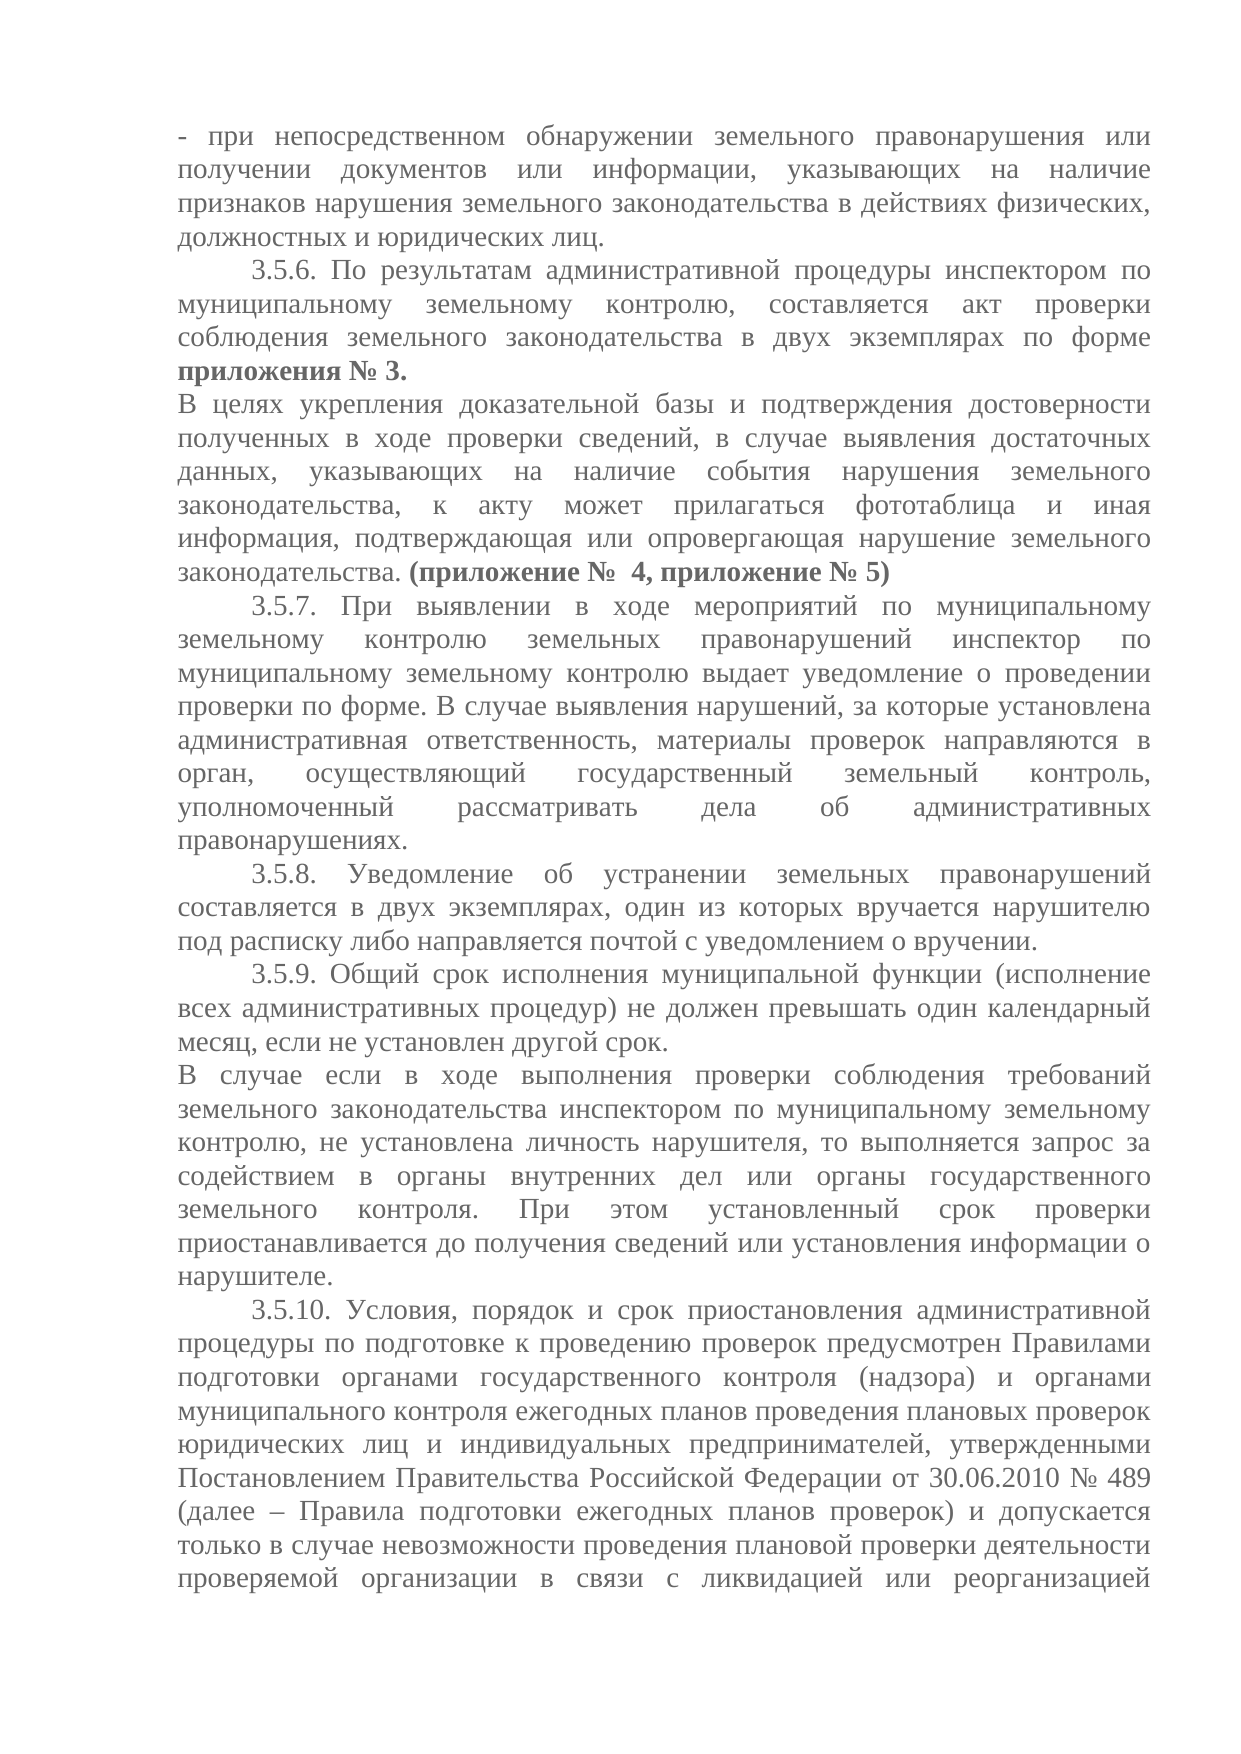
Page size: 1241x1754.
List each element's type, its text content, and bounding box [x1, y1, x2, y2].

text В случае если в ходе выполнения проверки соблюдения требований земельного законодательства инспектором по муниципальному земельному контролю, не установлена личность нарушителя, то выполняется запрос за содействием в органы внутренних дел или органы государственного земельного контроля. При этом установленный срок проверки приостанавливается до получения сведений или установления информации о нарушителе. [177, 1057, 1152, 1292]
text 3.5.7. При выявлении в ходе мероприятий по муниципальному земельному контролю земельных правонарушений инспектор по муниципальному земельному контролю выдает уведомление о проведении проверки по форме. В случае выявления нарушений, за которые установлена административная ответственность, материалы проверок направляются в орган, осуществляющий государственный земельный контроль, уполномоченный рассматривать дела об административных правонарушениях. [177, 588, 1152, 856]
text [177, 1292, 1152, 1594]
text В целях укрепления доказательной базы и подтверждения достоверности полученных в ходе проверки сведений, в случае выявления достаточных данных, указывающих на наличие события нарушения земельного законодательства, к акту может прилагаться фототаблица и иная информация, подтверждающая или опровергающая нарушение земельного законодательства. (приложение № 4, приложение № 5) [177, 386, 1152, 588]
text 3.5.8. Уведомление об устранении земельных правонарушений составляется в двух экземплярах, один из которых вручается нарушителю под расписку либо направляется почтой с уведомлением о вручении. [177, 856, 1152, 957]
text 3.5.9. Общий срок исполнения муниципальной функции (исполнение всех административных процедур) не должен превышать один календарный месяц, если не установлен другой срок. [177, 957, 1152, 1057]
text - при непосредственном обнаружении земельного правонарушения или получении документов или информации, указывающих на наличие признаков нарушения земельного законодательства в действиях физических, должностных и юридических лиц. [177, 118, 1152, 252]
text 3.5.6. По результатам административной процедуры инспектором по муниципальному земельному контролю, составляется акт проверки соблюдения земельного законодательства в двух экземплярах по форме приложения № 3. [177, 252, 1152, 386]
